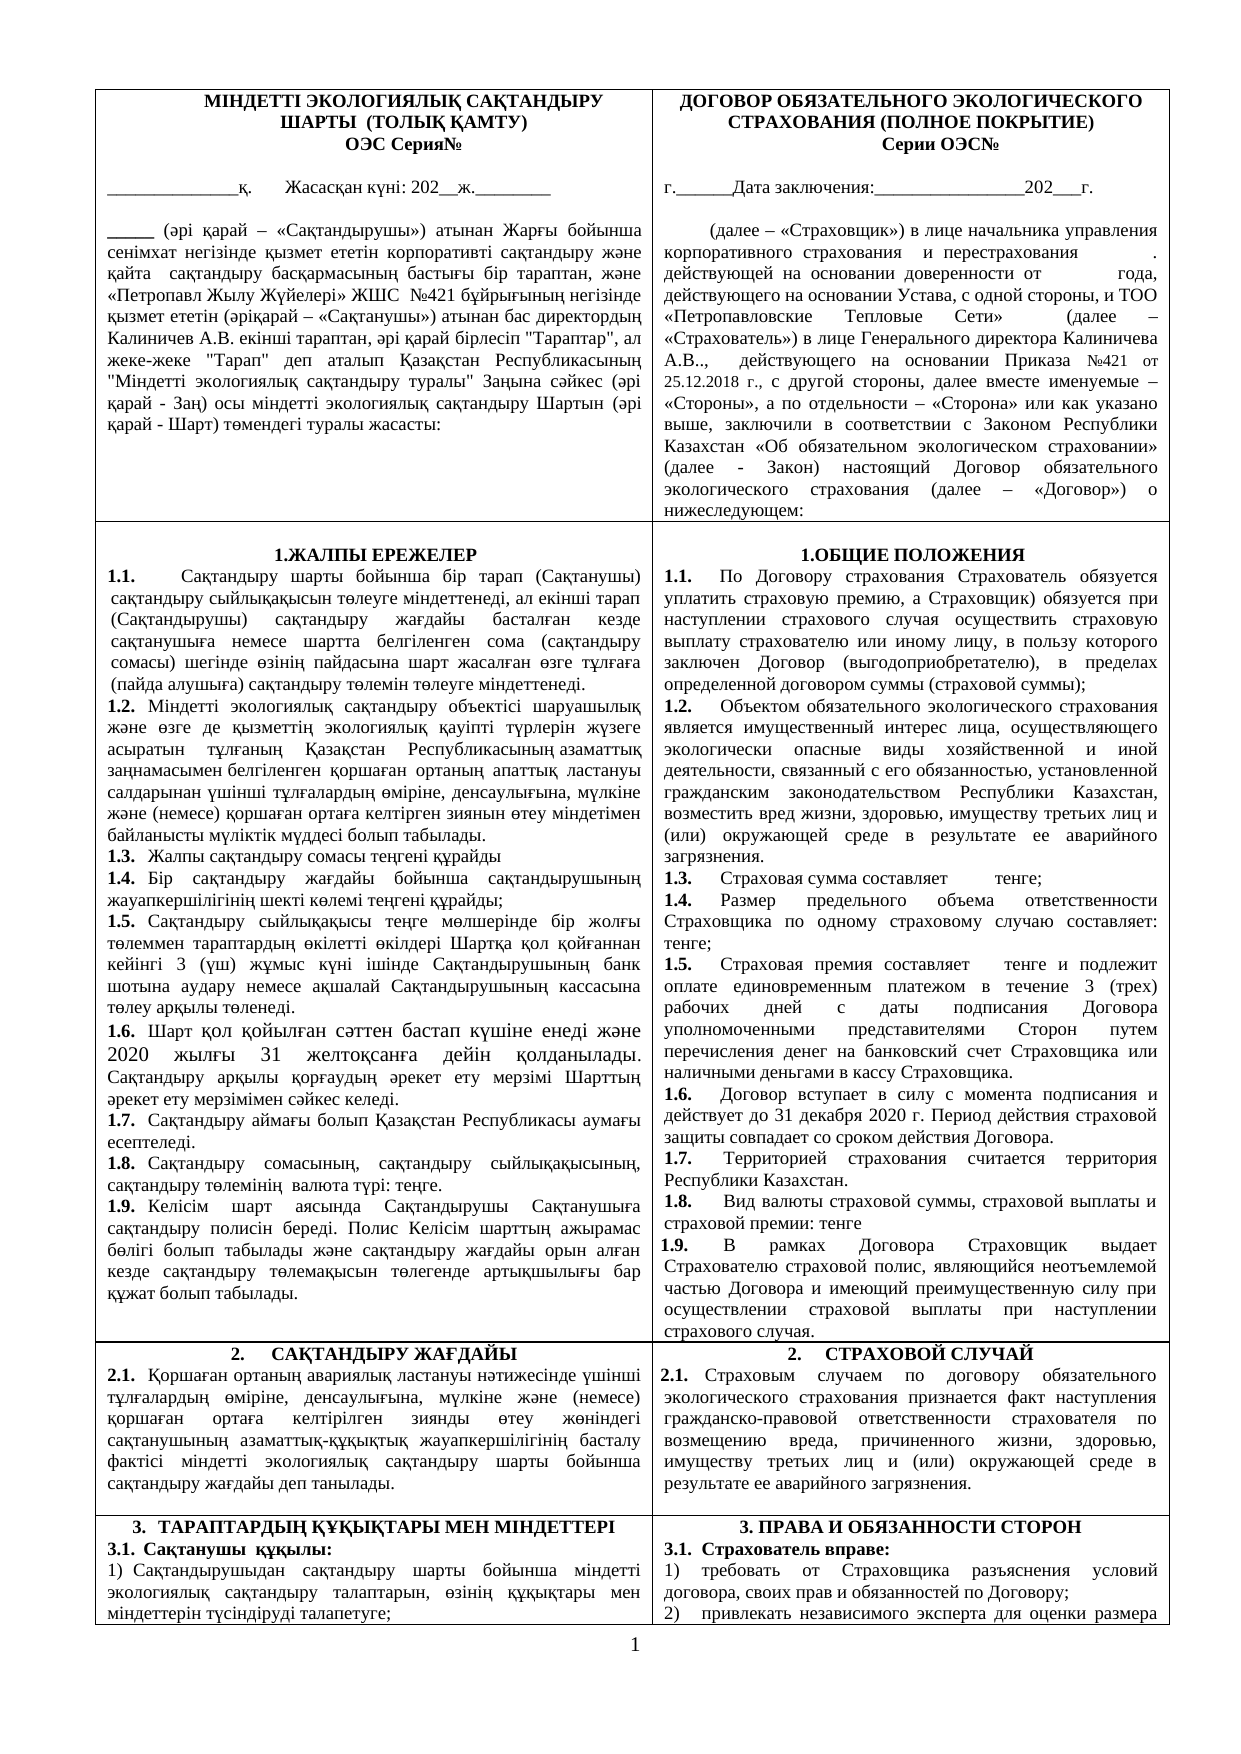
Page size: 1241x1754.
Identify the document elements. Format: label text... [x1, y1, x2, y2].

table_header ДОГОВОР ОБЯЗАТЕЛЬНОГО ЭКОЛОГИЧЕСКОГО СТРАХОВАНИЯ (ПОЛНОЕ ПОКРЫТИЕ) Серии ОЭС№ г.______Дата заключения:________________202___г. (далее – «Страховщик») в лице начальника управления корпоративного страхования и перестрахования . действующей на основании доверенности от года, действующего на основании Устава, с одной стороны, и ТОО «Петропавловские Тепловые Сети» (далее – «Страхователь») в лице Генерального директора Калиничева А.В.., действующего на основании Приказа №421 от 25.12.2018 г., с другой стороны, далее вместе именуемые – «Стороны», а по отдельности – «Сторона» или как указано выше, заключили в соответствии с Законом Республики Казахстан «Об обязательном экологическом страховании» (далее - Закон) настоящий Договор обязательного экологического страхования (далее – «Договор») о нижеследующем: [653, 90, 1169, 521]
table_header МІНДЕТТІ ЭКОЛОГИЯЛЫҚ САҚТАНДЫРУ ШАРТЫ (ТОЛЫҚ ҚАМТУ) ОЭС Серия№ ______________қ. Жасасқан күні: 202__ж.________ _____ (әрі қарай – «Сақтандырушы») атынан Жарғы бойынша сенімхат негізінде қызмет ететін корпоративті cақтандыру және қайта cақтандыру басқармасының бастығы бір тараптан, және «Петропавл Жылу Жүйелері» ЖШС №421 бұйрығының негізінде қызмет ететін (әріқарай – «Сақтанушы») атынан бас директордың Калиничев А.В. екінші тараптан, әрі қарай бірлесіп "Тараптар", ал жеке-жеке "Тарап" деп аталып Қазақстан Республикасының "Міндетті экологиялық сақтандыру туралы" Заңына сәйкес (әрі қарай - Заң) осы міндетті экологиялық сақтандыру Шартын (әрі қарай - Шарт) төмендегі туралы жасасты: [96, 90, 652, 521]
table_cell Страховой случай Страховым случаем по договору обязательного экологического страхования признается факт наступления гражданско-правовой ответственности страхователя по возмещению вреда, причиненного жизни, здоровью, имуществу третьих лиц и (или) окружающей среде в результате ее аварийного загрязнения. [653, 1343, 1169, 1515]
table_cell 1.ЖАЛПЫ ЕРЕЖЕЛЕР Сақтандыру шарты бойынша бiр тарап (Сақтанушы) сақтандыру сыйлықақысын төлеуге мiндеттенедi, ал екiншi тарап (Сақтандырушы) сақтандыру жағдайы басталған кезде сақтанушыға немесе шартта белгiленген сома (сақтандыру сомасы) шегiнде өзiнiң пайдасына шарт жасалған өзге тұлғаға (пайда алушыға) сақтандыру төлемiн төлеуге мiндеттенедi. Міндетті экологиялық сақтандыру объектісі шаруашылық және өзге де қызметтің экологиялық қауіпті түрлерін жүзеге асыратын тұлғаның Қазақстан Республикасының азаматтық заңнамасымен белгіленген қоршаған ортаның апаттық ластануы салдарынан үшінші тұлғалардың өміріне, денсаулығына, мүлкіне және (немесе) қоршаған ортаға келтірген зиянын өтеу міндетімен байланысты мүліктік мүддесі болып табылады. Жалпы сақтандыру сомасы теңгені құрайды Бір сақтандыру жағдайы бойынша сақтандырушының жауапкершілігінің шекті көлемі теңгені құрайды; Сақтандыру сыйлықақысы теңге мөлшерінде бір жолғы төлеммен тараптардың өкілетті өкілдері Шартқа қол қойғаннан кейінгі 3 (үш) жұмыс күні ішінде Сақтандырушының банк шотына аудару немесе ақшалай Сақтандырушының кассасына төлеу арқылы төленеді. Шарт қол қойылған сәттен бастап күшіне енеді және 2020 жылғы 31 желтоқсанға дейін қолданылады. Сақтандыру арқылы қорғаудың әрекет ету мерзімі Шарттың әрекет ету мерзімімен сәйкес келеді. Сақтандыру аймағы болып Қазақстан Республикасы аумағы есептеледі. Сақтандыру сомасының, сақтандыру сыйлықақысының, сақтандыру төлемінің валюта түрі: теңге. Келісім шарт аясында Сақтандырушы Сақтанушыға сақтандыру полисін береді. Полис Келісім шарттың ажырамас бөлігі болып табылады және сақтандыру жағдайы орын алған кезде сақтандыру төлемақысын төлегенде артықшылығы бар құжат болып табылады. [96, 522, 652, 1341]
table_cell 1.ОБЩИЕ ПОЛОЖЕНИЯ По Договору страхования Страхователь обязуется уплатить страховую премию, а Страховщик) обязуется при наступлении страхового случая осуществить страховую выплату страхователю или иному лицу, в пользу которого заключен Договор (выгодоприобретателю), в пределах определенной договором суммы (страховой суммы); Объектом обязательного экологического страхования является имущественный интерес лица, осуществляющего экологически опасные виды хозяйственной и иной деятельности, связанный с его обязанностью, установленной гражданским законодательством Республики Казахстан, возместить вред жизни, здоровью, имуществу третьих лиц и (или) окружающей среде в результате ее аварийного загрязнения. Страховая сумма составляет тенге; Размер предельного объема ответственности Страховщика по одному страховому случаю составляет: тенге; Страховая премия составляет тенге и подлежит оплате единовременным платежом в течение 3 (трех) рабочих дней с даты подписания Договора уполномоченными представителями Сторон путем перечисления денег на банковский счет Страховщика или наличными деньгами в кассу Страховщика. Договор вступает в силу с момента подписания и действует до 31 декабря 2020 г. Период действия страховой защиты совпадает со сроком действия Договора. Территорией страхования считается территория Республики Казахстан. Вид валюты страховой суммы, страховой выплаты и страховой премии: тенге В рамках Договора Страховщик выдает Страхователю страховой полис, являющийся неотъемлемой частью Договора и имеющий преимущественную силу при осуществлении страховой выплаты при наступлении страхового случая. [653, 522, 1169, 1341]
table_cell САҚТАНДЫРУ ЖАҒДАЙЫ Қоршаған ортаның авариялық ластануы нәтижесінде үшінші тұлғалардың өміріне, денсаулығына, мүлкіне және (немесе) қоршаған ортаға келтірілген зиянды өтеу жөніндегі сақтанушының азаматтық-құқықтық жауапкершілігінің басталу фактісі міндетті экологиялық сақтандыру шарты бойынша сақтандыру жағдайы деп танылады. [96, 1343, 652, 1515]
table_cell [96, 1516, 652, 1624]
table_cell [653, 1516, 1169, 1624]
